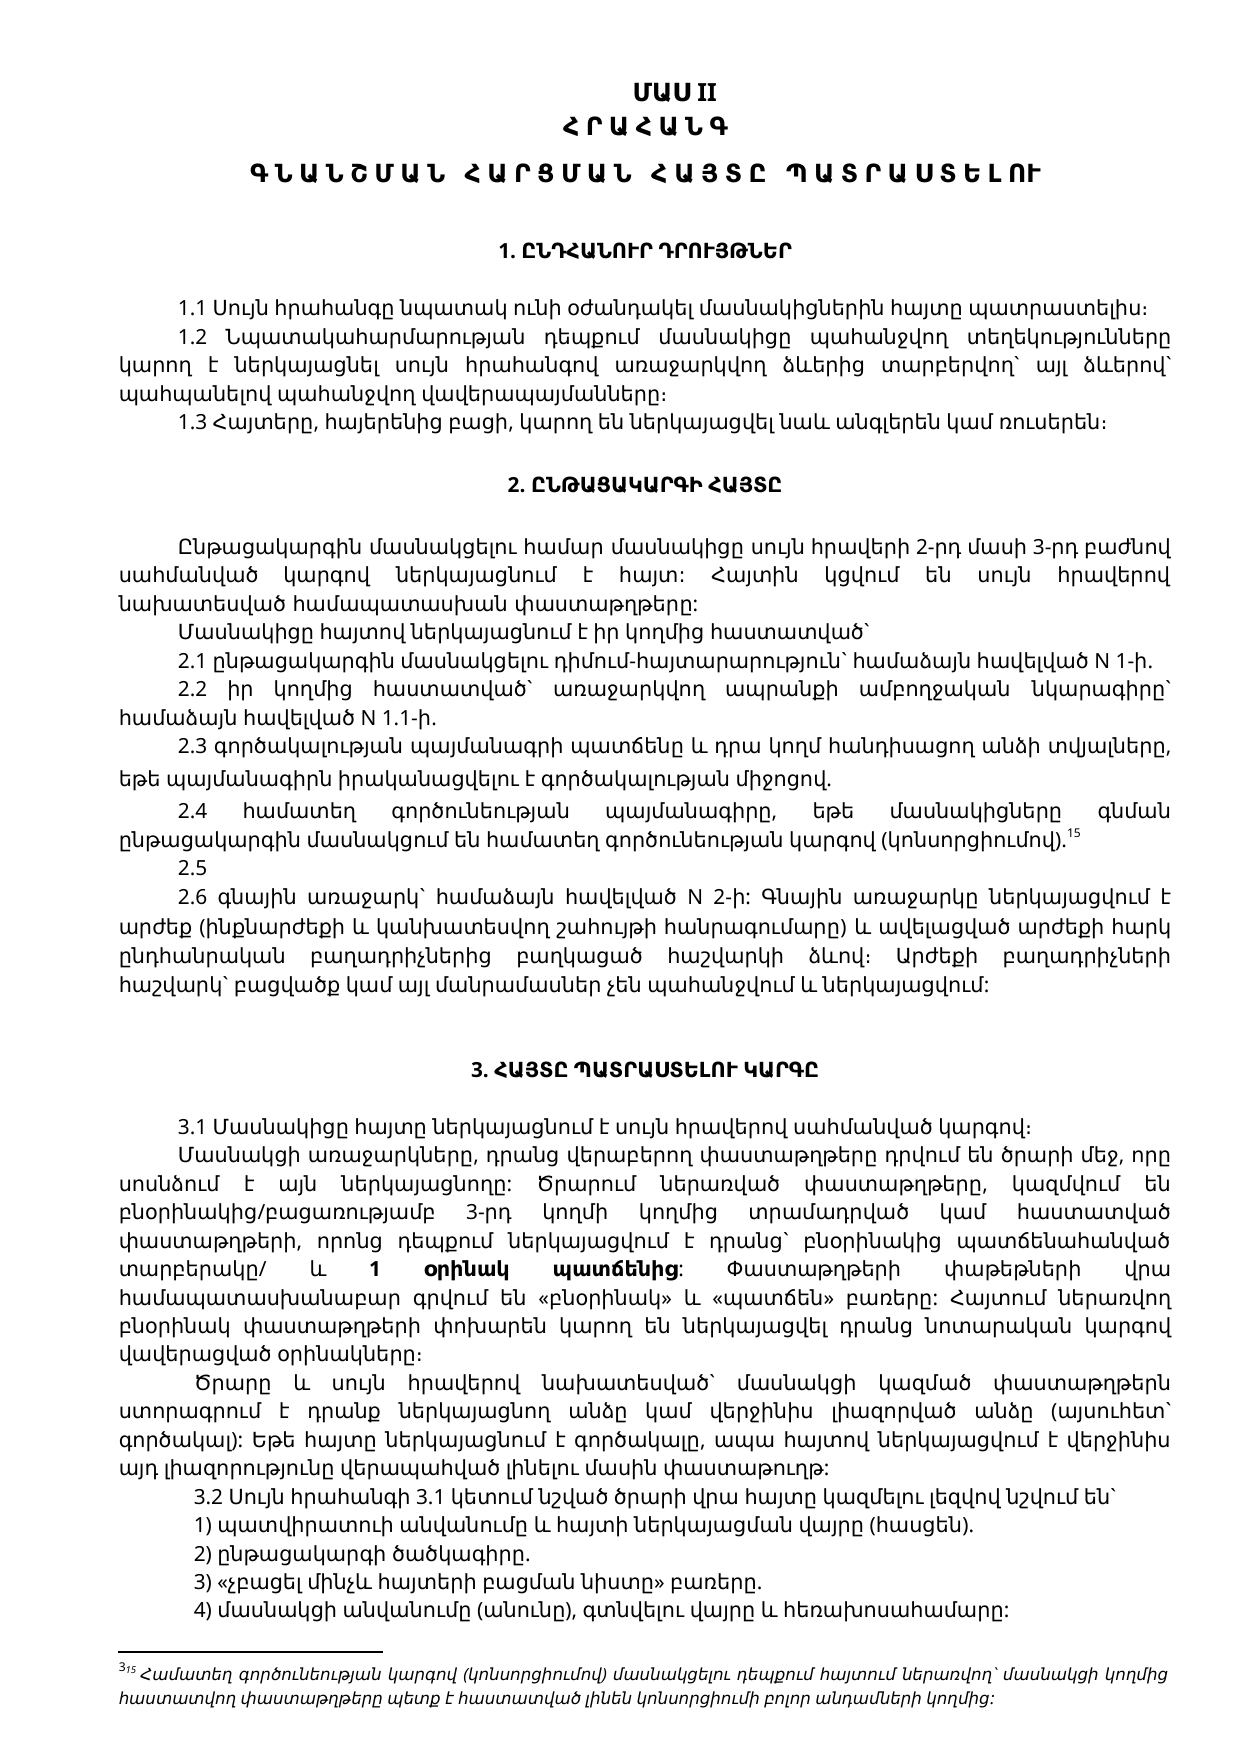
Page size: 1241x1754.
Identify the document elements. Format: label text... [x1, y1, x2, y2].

text 1.2 Նպատակահարմարության դեպքում մասնակիցը պահանջվող տեղեկությունները կարող է ներկայացնել սույն հրահանգով առաջարկվող ձևերից տարբերվող` այլ ձևերով` պահպանելով պահանջվող վավերապայմանները։ [118, 322, 1171, 407]
text Մասնակցի առաջարկները, դրանց վերաբերող փաստաթղթերը դրվում են ծրարի մեջ, որը սոսնձում է այն ներկայացնողը: Ծրարում ներառված փաստաթղթերը, կազմվում են բնօրինակից/բացառությամբ 3-րդ կողմի կողմից տրամադրված կամ հաստատված փաստաթղթերի, որոնց դեպքում ներկայացվում է դրանց` բնօրինակից պատճենահանված տարբերակը/ և 1 օրինակ պատճենից: Փաստաթղթերի փաթեթների վրա համապատասխանաբար գրվում են «բնօրինակ» և «պատճեն» բառերը: Հայտում ներառվող բնօրինակ փաստաթղթերի փոխարեն կարող են ներկայացվել դրանց նոտարական կարգով վավերացված օրինակները։ [118, 1141, 1171, 1368]
text Ընթացակարգին մասնակցելու համար մասնակիցը սույն հրավերի 2-րդ մասի 3-րդ բաժնով սահմանված կարգով ներկայացնում է հայտ: Հայտին կցվում են սույն հրավերով նախատեսված համապատասխան փաստաթղթերը: [118, 532, 1171, 617]
text Մասնակիցը հայտով ներկայացնում է իր կողմից հաստատված` [118, 617, 1171, 646]
text Ծրարը և սույն հրավերով նախատեսված` մասնակցի կազմած փաստաթղթերն ստորագրում է դրանք ներկայացնող անձը կամ վերջինիս լիազորված անձը (այսուհետ` գործակալ): Եթե հայտը ներկայացնում է գործակալը, ապա հայտով ներկայացվում է վերջինիս այդ լիազորությունը վերապահված լինելու մասին փաստաթուղթ: [118, 1368, 1171, 1482]
text 2.3 գործակալության պայմանագրի պատճենը և դրա կողմ հանդիսացող անձի տվյալները, եթե պայմանագիրն իրականացվելու է գործակալության միջոցով. [118, 731, 1171, 792]
text 2) ընթացակարգի ծածկագիրը. [118, 1539, 1171, 1567]
text 3. ՀԱՅՏԸ ՊԱՏՐԱՍՏԵԼՈՒ ԿԱՐԳԸ [118, 1055, 1171, 1084]
text 3) «չբացել մինչև հայտերի բացման նիստը» բառերը. [118, 1567, 1171, 1596]
text Գ Ն Ա Ն Շ Մ Ա Ն Հ Ա Ր Ց Մ Ա Ն Հ Ա Յ Տ Ը Պ Ա Տ Ր Ա Ս Տ Ե Լ ՈՒ [118, 156, 1172, 190]
text 2. ԸՆԹԱՑԱԿԱՐԳԻ ՀԱՅՏԸ [118, 470, 1171, 498]
text 4) մասնակցի անվանումը (անունը), գտնվելու վայրը և հեռախոսահամարը: [118, 1596, 1171, 1624]
text 1.3 Հայտերը, հայերենից բացի, կարող են ներկայացվել նաև անգլերեն կամ ռուսերեն։ [118, 407, 1171, 436]
text 3.2 Սույն հրահանգի 3.1 կետում նշված ծրարի վրա հայտը կազմելու լեզվով նշվում են` [118, 1482, 1171, 1510]
text 2.2 իր կողմից հաստատված` առաջարկվող ապրանքի ամբողջական նկարագիրը` համաձայն հավելված N 1.1-ի. [118, 674, 1171, 731]
text 1) պատվիրատուի անվանումը և հայտի ներկայացման վայրը (հասցեն). [118, 1510, 1171, 1539]
text Հ Ր Ա Հ Ա Ն Գ [118, 109, 1172, 143]
text ՄԱՍ II [118, 75, 1171, 109]
text 1. ԸՆԴՀԱՆՈՒՐ ԴՐՈՒՅԹՆԵՐ [118, 236, 1171, 265]
text 2.5 [118, 853, 1171, 882]
text 2.4 համատեղ գործունեության պայմանագիրը, եթե մասնակիցները գնման ընթացակարգին մասնակցում են համատեղ գործունեության կարգով (կոնսորցիումով).15 [118, 796, 1171, 853]
text 2.6 գնային առաջարկ` համաձայն հավելված N 2-ի: Գնային առաջարկը ներկայացվում է արժեք (ինքնարժեքի և կանխատեսվող շահույթի հանրագումարը) և ավելացված արժեքի հարկ ընդհանրական բաղադրիչներից բաղկացած հաշվարկի ձևով։ Արժեքի բաղադրիչների հաշվարկ` բացվածք կամ այլ մանրամասներ չեն պահանջվում և ներկայացվում: [118, 882, 1171, 998]
text 2.1 ընթացակարգին մասնակցելու դիմում-հայտարարություն` համաձայն հավելված N 1-ի. [118, 646, 1171, 674]
text 3.1 Մասնակիցը հայտը ներկայացնում է սույն հրավերով սահմանված կարգով։ [118, 1112, 1171, 1141]
text 1.1 Սույն հրահանգը նպատակ ունի օժանդակել մասնակիցներին հայտը պատրաստելիս։ [118, 293, 1171, 322]
